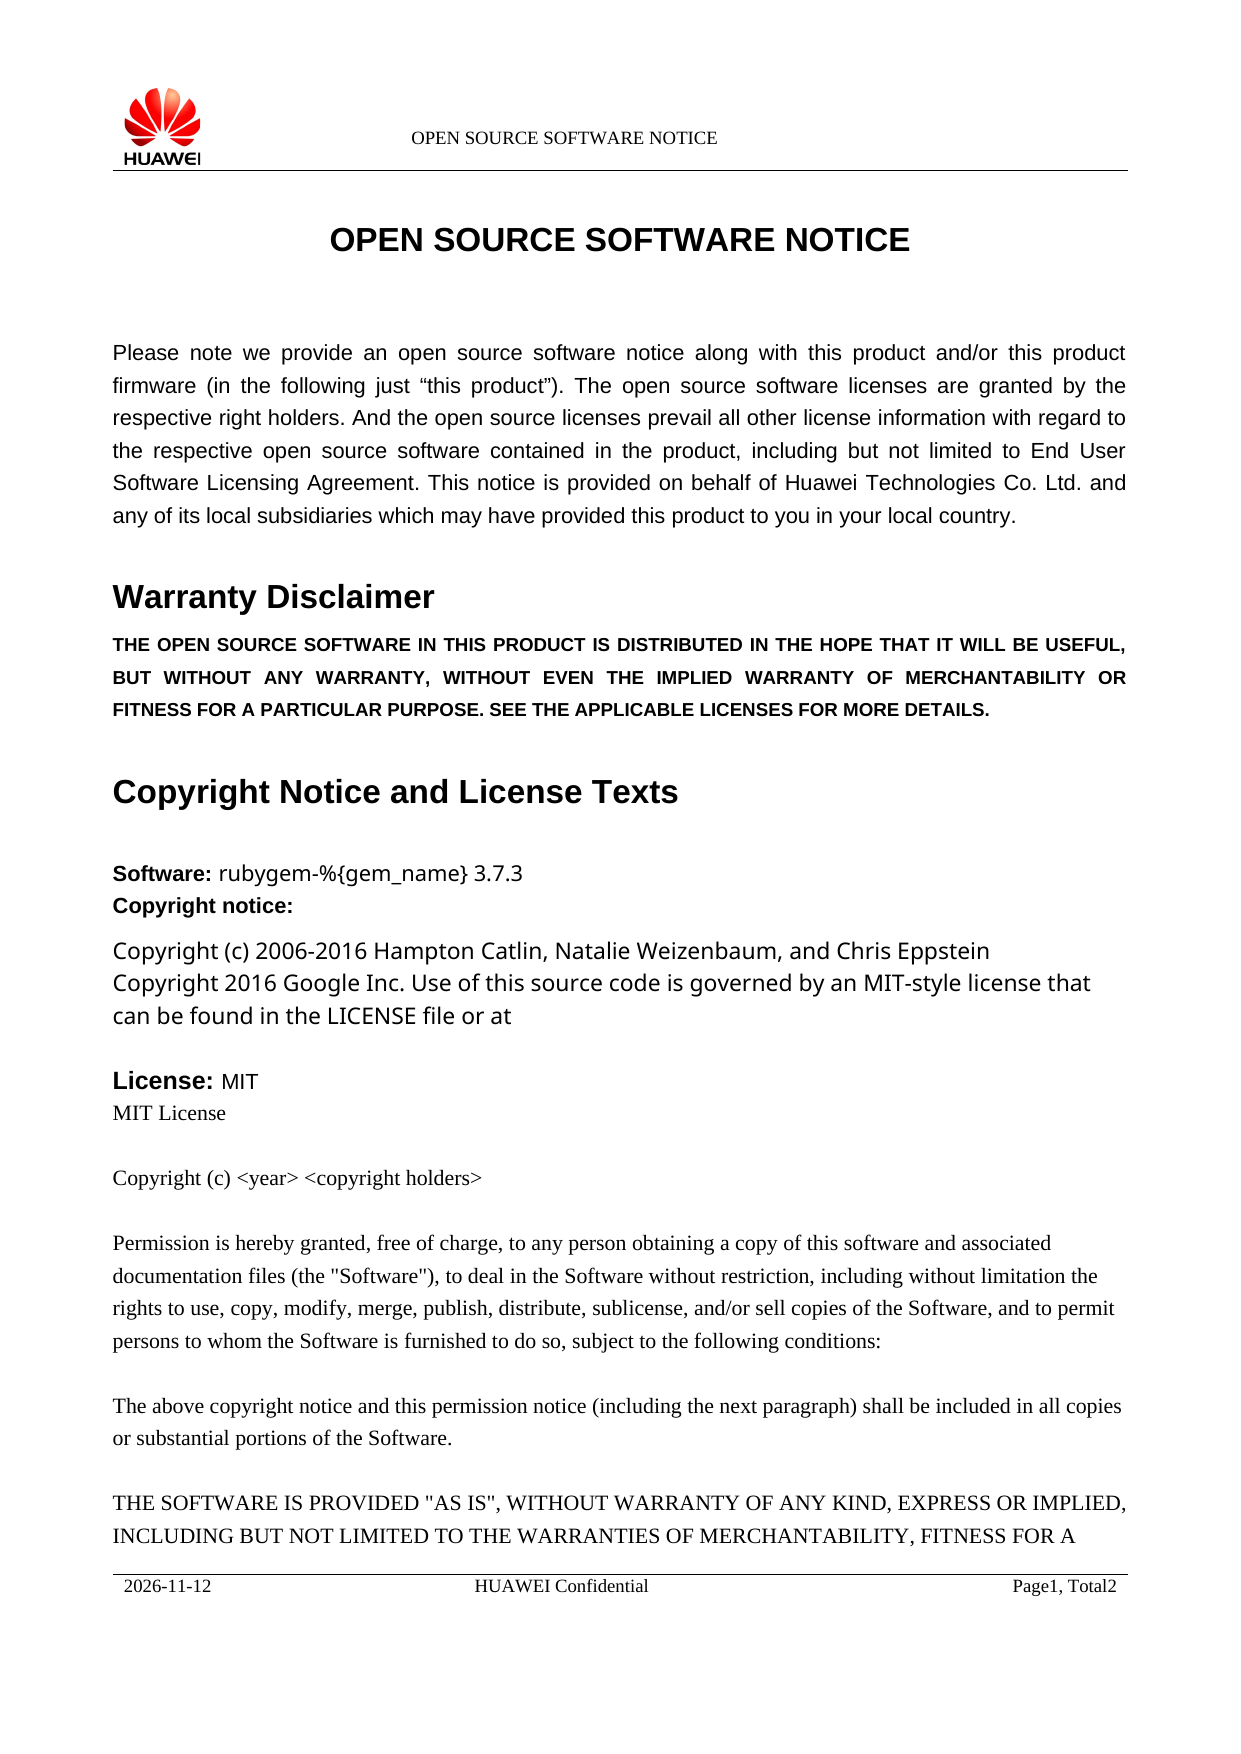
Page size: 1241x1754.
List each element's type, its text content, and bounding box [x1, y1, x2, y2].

text The open source software in this product is distributed in the hope that it will be useful, but WITHOUT ANY WARRANTY, without even the implied warranty of MERCHANTABILITY or FITNESS FOR A PARTICULAR PURPOSE. See the applicable licenses for more details. [112, 629, 1128, 726]
text Please note we provide an open source software notice along with this product and/or this product firmware (in the following just “this product”). The open source software licenses are granted by the respective right holders. And the open source licenses prevail all other license information with regard to the respective open source software contained in the product, including but not limited to End User Software Licensing Agreement. This notice is provided on behalf of Huawei Technologies Co. Ltd. and any of its local subsidiaries which may have provided this product to you in your local country. [112, 336, 1128, 531]
text Warranty Disclaimer [112, 564, 1128, 629]
title Software: rubygem-%{gem_name} 3.7.3 [112, 856, 1128, 889]
picture [124, 88, 201, 165]
text Copyright Notice and License Texts [112, 759, 1128, 824]
text Copyright (c) 2006-2016 Hampton Catlin, Natalie Weizenbaum, and Chris Eppstein Copyright 2016 Google Inc. Use of this source code is governed by an MIT-style license that can be found in the LICENSE file or at [112, 934, 1128, 1064]
text Copyright notice: [112, 889, 1128, 921]
text License: MIT [112, 1064, 1128, 1096]
text OPEN SOURCE SOFTWARE NOTICE [112, 206, 1128, 271]
